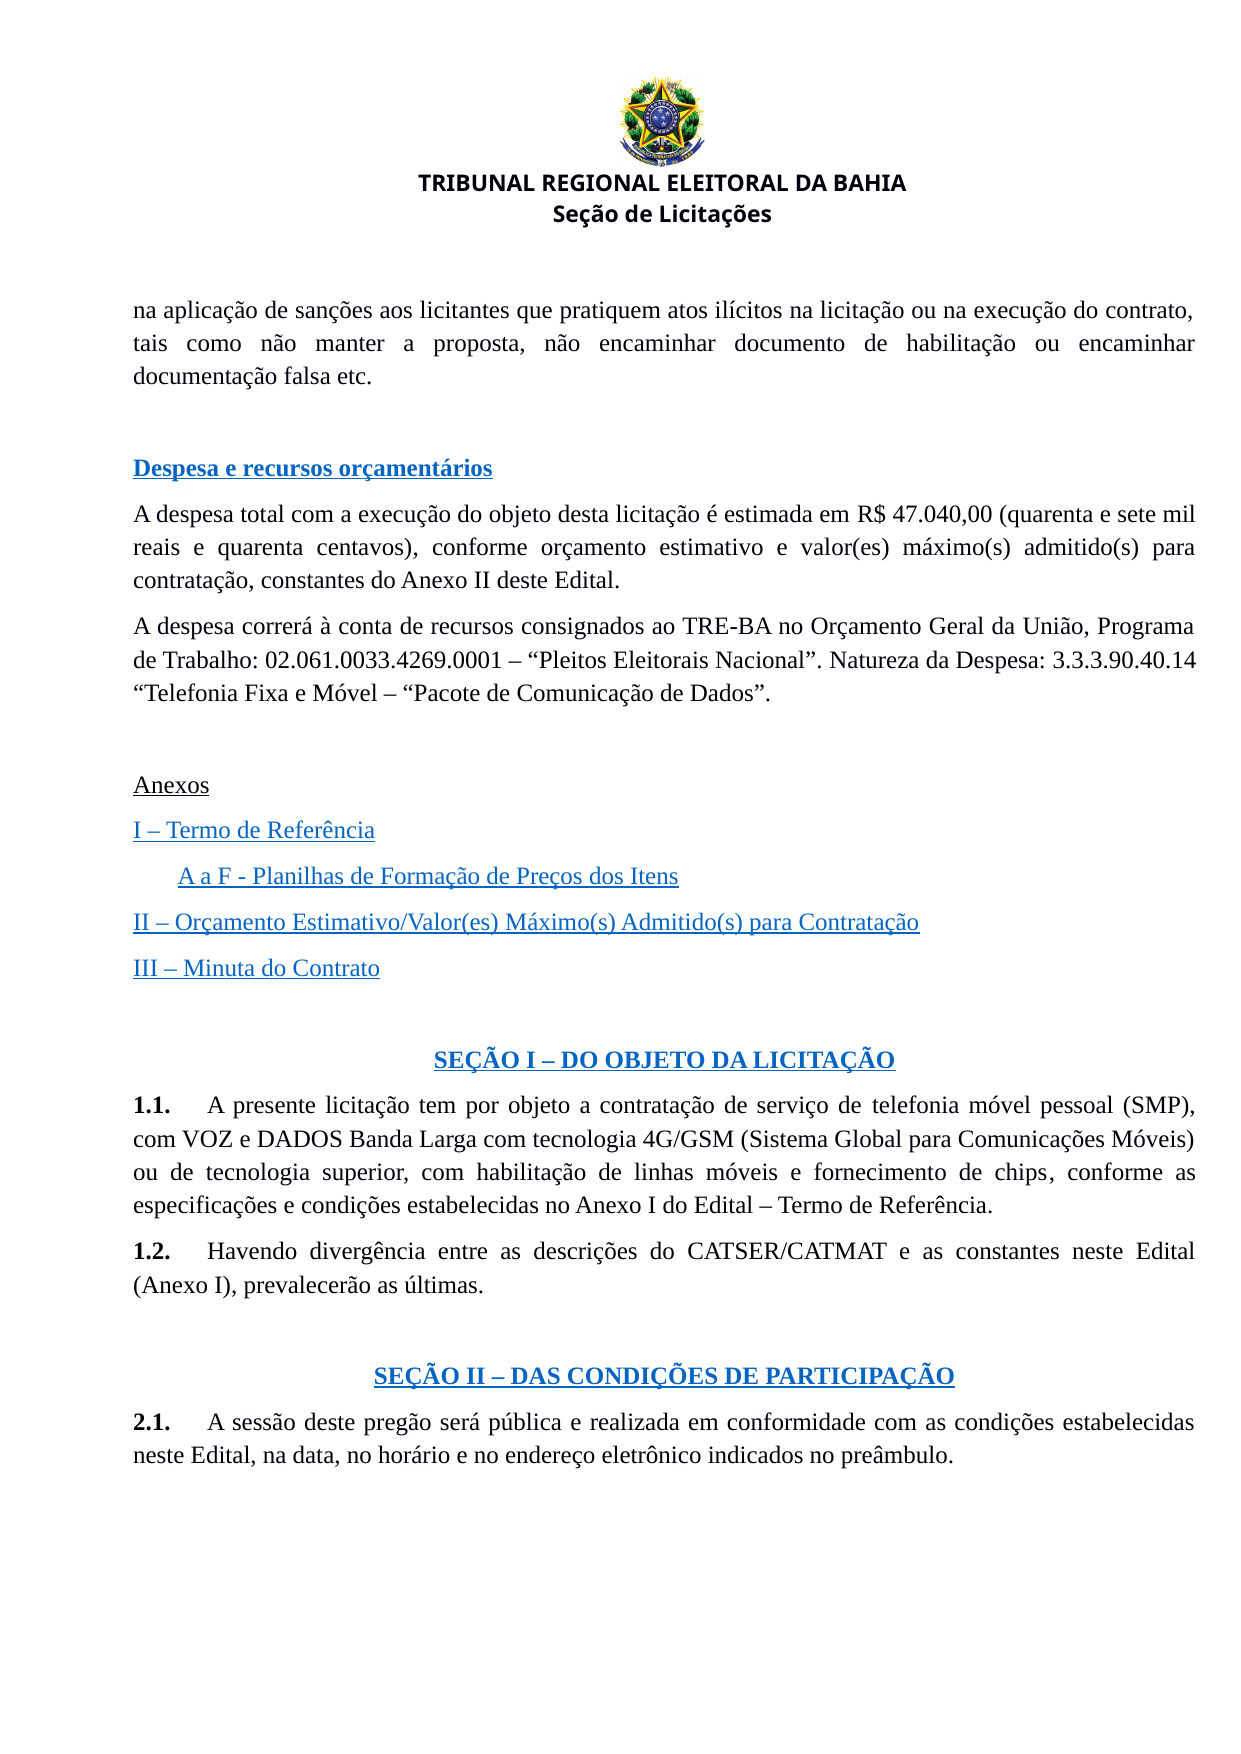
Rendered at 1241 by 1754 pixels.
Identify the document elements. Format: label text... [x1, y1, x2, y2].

text A despesa correrá à conta de recursos consignados ao TRE-BA no Orçamento Geral da União, Programa de Trabalho: 02.061.0033.4269.0001 – “Pleitos Eleitorais Nacional”. Natureza da Despesa: 3.3.3.90.40.14 “Telefonia Fixa e Móvel – “Pacote de Comunicação de Dados”. [133, 608, 1196, 708]
text II – Orçamento Estimativo/Valor(es) Máximo(s) Admitido(s) para Contratação [133, 904, 1196, 937]
text 1.1. A presente licitação tem por objeto a contratação de serviço de , conforme as especificações e condições estabelecidas no Anexo I do Edital – Termo de Referência. [133, 1087, 1196, 1221]
text Anexos [133, 766, 1196, 800]
text 1.2. Havendo divergência entre as descrições do CATSER/CATMAT e as constantes neste Edital (Anexo I), prevalecerão as últimas. [133, 1233, 1196, 1300]
text I – Termo de Referência [133, 812, 1193, 846]
text A a F - Planilhas de Formação de Preços dos Itens [177, 858, 1196, 891]
text Despesa e recursos orçamentários [133, 450, 1196, 483]
text SEÇÃO I – DO OBJETO DA LICITAÇÃO [133, 1041, 1196, 1075]
text SEÇÃO II – DAS CONDIÇÕES DE PARTICIPAÇÃO [133, 1358, 1196, 1391]
text 2.1. A sessão deste pregão será pública e realizada em conformidade com as condições estabelecidas neste Edital, na data, no horário e no endereço eletrônico indicados no preâmbulo. [133, 1404, 1196, 1471]
text III – Minuta do Contrato [133, 950, 1196, 983]
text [133, 291, 1196, 391]
text A despesa total com a execução do objeto desta licitação é estimada em R$ 47.040,00 (quarenta e sete mil reais e quarenta centavos), conforme orçamento estimativo e valor(es) máximo(s) admitido(s) para contratação, constantes do Anexo II deste Edital. [133, 496, 1196, 596]
